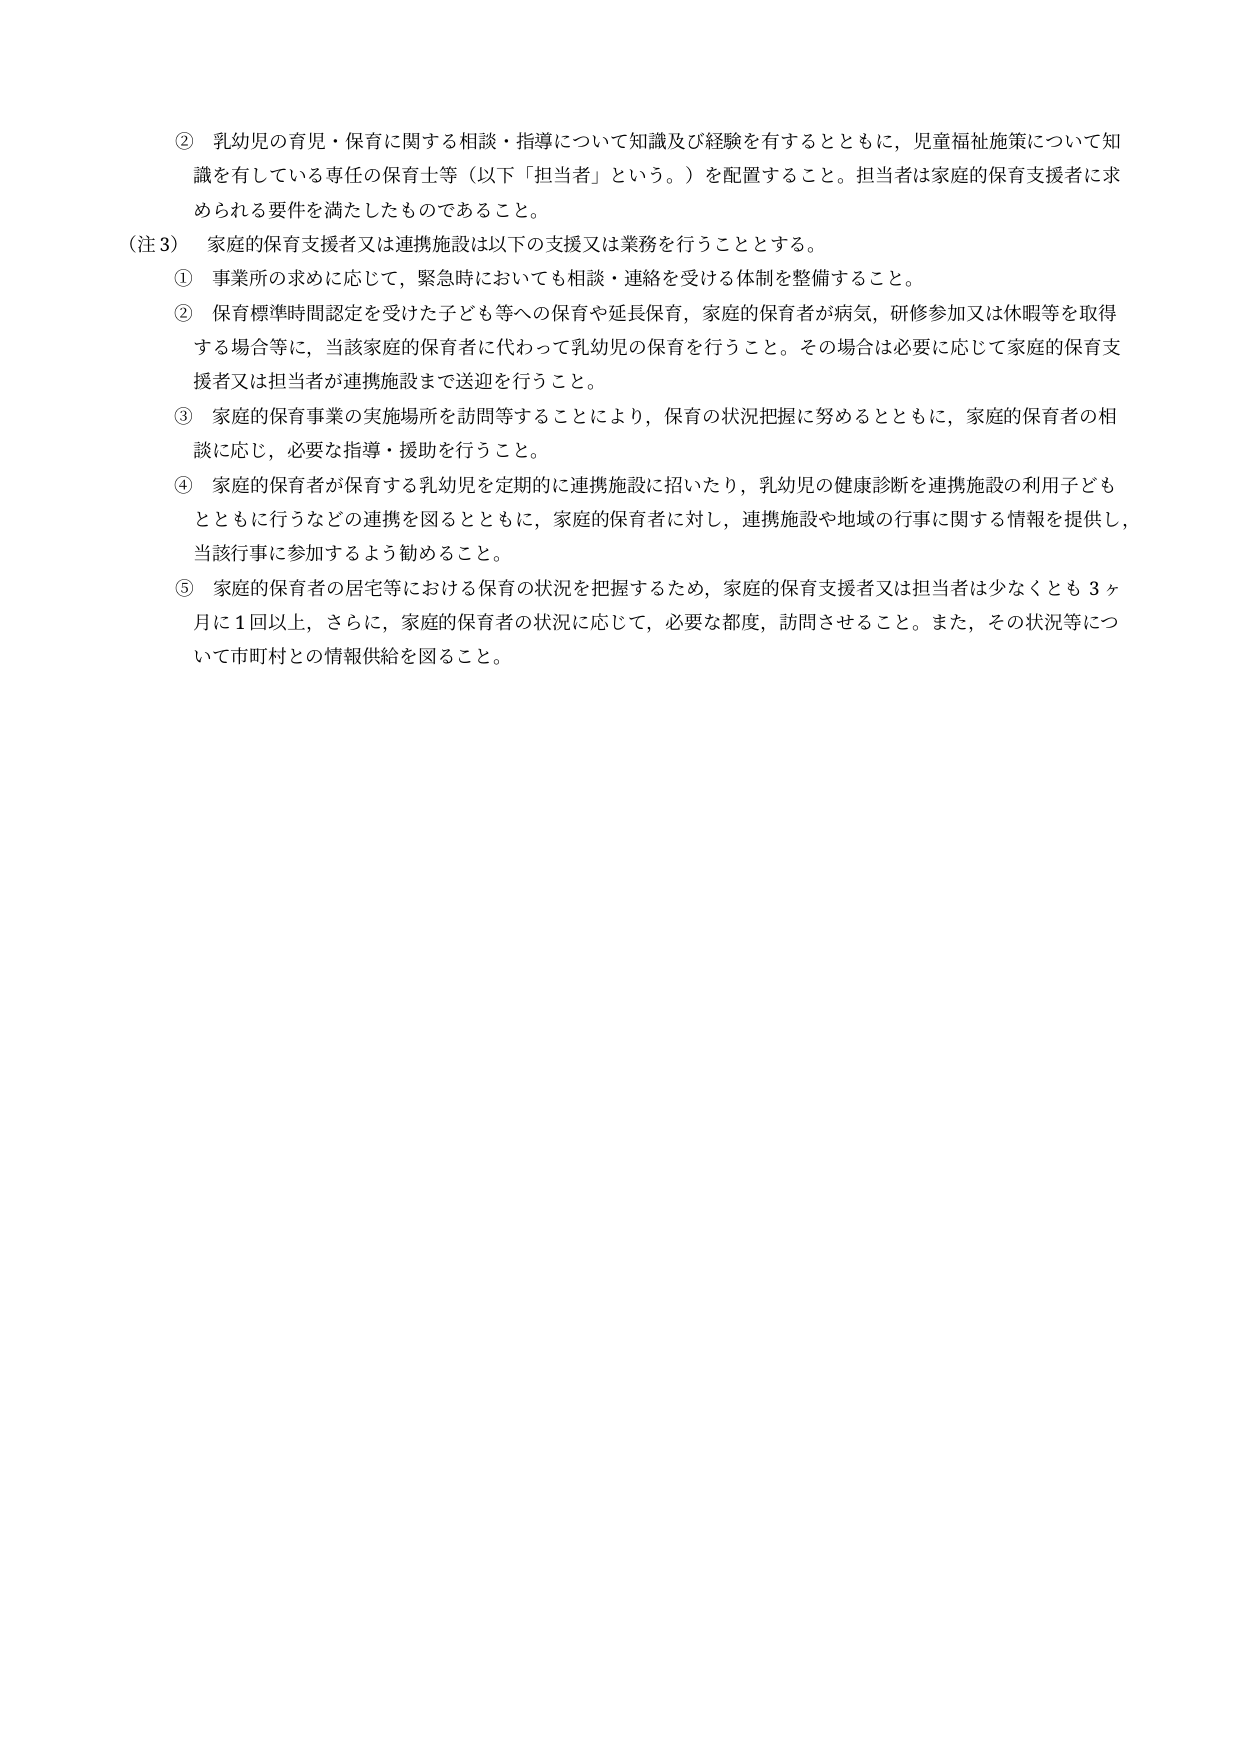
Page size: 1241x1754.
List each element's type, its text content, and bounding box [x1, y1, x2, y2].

text （注3） 家庭的保育支援者又は連携施設は以下の支援又は業務を行うこととする。 [118, 226, 1122, 261]
text ③ 家庭的保育事業の実施場所を訪問等することにより，保育の状況把握に努めるとともに，家庭的保育者の相談に応じ，必要な指導・援助を行うこと。 [118, 398, 1122, 467]
text ② 乳幼児の育児・保育に関する相談・指導について知識及び経験を有するとともに，児童福祉施策について知識を有している専任の保育士等（以下「担当者」という。）を配置すること。担当者は家庭的保育支援者に求められる要件を満たしたものであること。 [118, 123, 1122, 226]
text ② 保育標準時間認定を受けた子ども等への保育や延長保育，家庭的保育者が病気，研修参加又は休暇等を取得する場合等に，当該家庭的保育者に代わって乳幼児の保育を行うこと。その場合は必要に応じて家庭的保育支援者又は担当者が連携施設まで送迎を行うこと。 [118, 295, 1122, 398]
text ⑤ 家庭的保育者の居宅等における保育の状況を把握するため，家庭的保育支援者又は担当者は少なくとも3ヶ月に1回以上，さらに，家庭的保育者の状況に応じて，必要な都度，訪問させること。また，その状況等について市町村との情報供給を図ること。 [118, 570, 1122, 673]
text ① 事業所の求めに応じて，緊急時においても相談・連絡を受ける体制を整備すること。 [118, 261, 1122, 295]
text ④ 家庭的保育者が保育する乳幼児を定期的に連携施設に招いたり，乳幼児の健康診断を連携施設の利用子どもとともに行うなどの連携を図るとともに，家庭的保育者に対し，連携施設や地域の行事に関する情報を提供し，当該行事に参加するよう勧めること。 [118, 467, 1122, 570]
